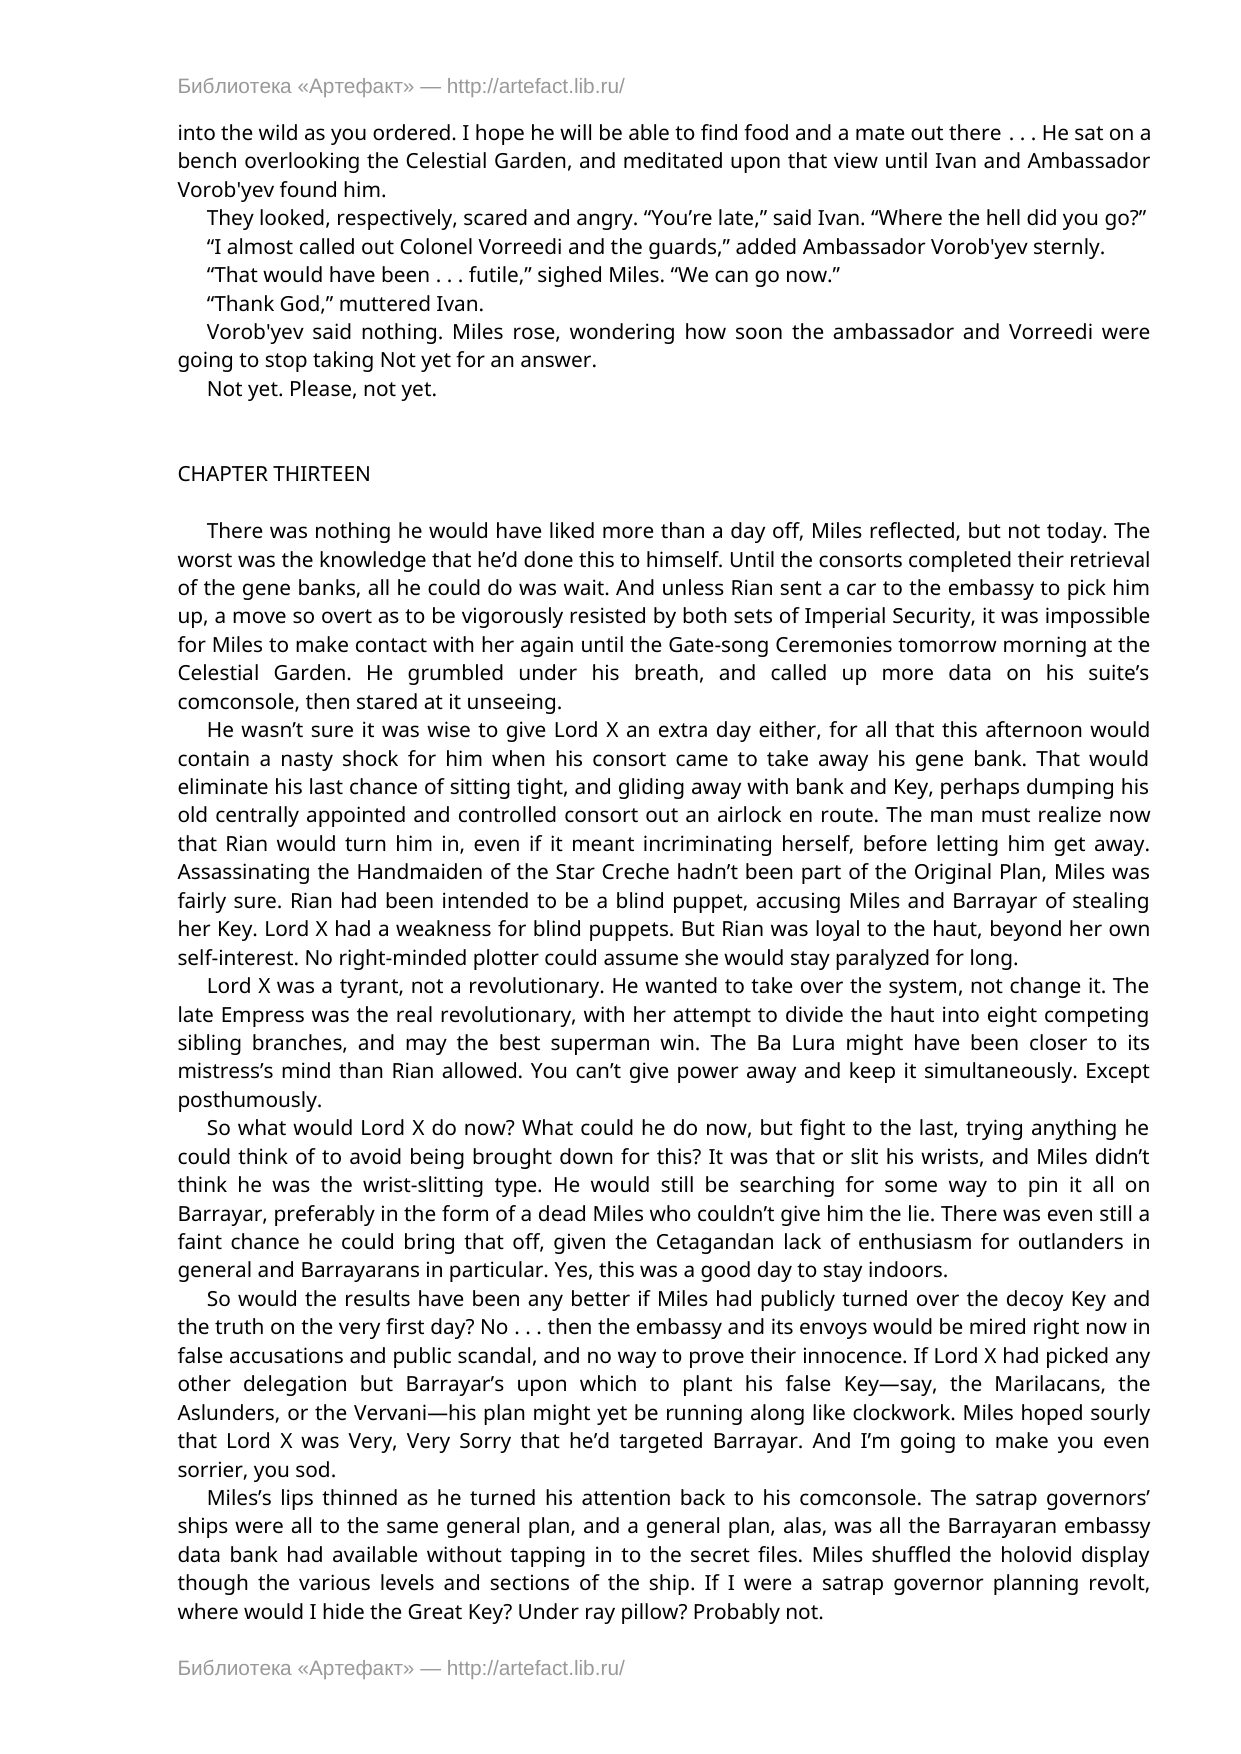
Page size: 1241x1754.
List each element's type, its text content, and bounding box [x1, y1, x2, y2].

text So would the results have been any better if Miles had publicly turned over the decoy Key and the truth on the very first day? No . . . then the embassy and its envoys would be mired right now in false accusations and public scandal, and no way to prove their innocence. If Lord X had picked any other delegation but Barrayar’s upon which to plant his false Key—say, the Marilacans, the Aslunders, or the Vervani—his plan might yet be running along like clockwork. Miles hoped sourly that Lord X was Very, Very Sorry that he’d targeted Barrayar. And I’m going to make you even sorrier, you sod. [177, 1284, 1152, 1483]
text Not yet. Please, not yet. [177, 374, 1152, 402]
text There was nothing he would have liked more than a day off, Miles reflected, but not today. The worst was the knowledge that he’d done this to himself. Until the consorts completed their retrieval of the gene banks, all he could do was wait. And unless Rian sent a car to the embassy to pick him up, a move so overt as to be vigorously resisted by both sets of Imperial Security, it was impossible for Miles to make contact with her again until the Gate-song Ceremonies tomorrow morning at the Celestial Garden. He grumbled under his breath, and called up more data on his suite’s comconsole, then stared at it unseeing. [177, 516, 1152, 715]
text CHAPTER THIRTEEN [177, 459, 1152, 488]
text “Thank God,” muttered Ivan. [177, 289, 1152, 317]
text So what would Lord X do now? What could he do now, but fight to the last, trying anything he could think of to avoid being brought down for this? It was that or slit his wrists, and Miles didn’t think he was the wrist-slitting type. He would still be searching for some way to pin it all on Barrayar, preferably in the form of a dead Miles who couldn’t give him the lie. There was even still a faint chance he could bring that off, given the Cetagandan lack of enthusiasm for outlanders in general and Barrayarans in particular. Yes, this was a good day to stay indoors. [177, 1113, 1152, 1284]
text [177, 118, 1152, 203]
text “I almost called out Colonel Vorreedi and the guards,” added Ambassador Vorob'yev sternly. [177, 232, 1152, 260]
text Lord X was a tyrant, not a revolutionary. He wanted to take over the system, not change it. The late Empress was the real revolutionary, with her attempt to divide the haut into eight competing sibling branches, and may the best superman win. The Ba Lura might have been closer to its mistress’s mind than Rian allowed. You can’t give power away and keep it simultaneously. Except posthumously. [177, 971, 1152, 1113]
text “That would have been . . . futile,” sighed Miles. “We can go now.” [177, 260, 1152, 289]
text He wasn’t sure it was wise to give Lord X an extra day either, for all that this afternoon would contain a nasty shock for him when his consort came to take away his gene bank. That would eliminate his last chance of sitting tight, and gliding away with bank and Key, perhaps dumping his old centrally appointed and controlled consort out an airlock en route. The man must realize now that Rian would turn him in, even if it meant incriminating herself, before letting him get away. Assassinating the Handmaiden of the Star Creche hadn’t been part of the Original Plan, Miles was fairly sure. Rian had been intended to be a blind puppet, accusing Miles and Barrayar of stealing her Key. Lord X had a weakness for blind puppets. But Rian was loyal to the haut, beyond her own self-interest. No right-minded plotter could assume she would stay paralyzed for long. [177, 715, 1152, 971]
text They looked, respectively, scared and angry. “You’re late,” said Ivan. “Where the hell did you go?” [177, 203, 1152, 232]
text Miles’s lips thinned as he turned his attention back to his comconsole. The satrap governors’ ships were all to the same general plan, and a general plan, alas, was all the Barrayaran embassy data bank had available without tapping in to the secret files. Miles shuffled the holovid display though the various levels and sections of the ship. If I were a satrap governor planning revolt, where would I hide the Great Key? Under ray pillow? Probably not. [177, 1483, 1152, 1625]
text Vorob'yev said nothing. Miles rose, wondering how soon the ambassador and Vorreedi were going to stop taking Not yet for an answer. [177, 317, 1152, 374]
